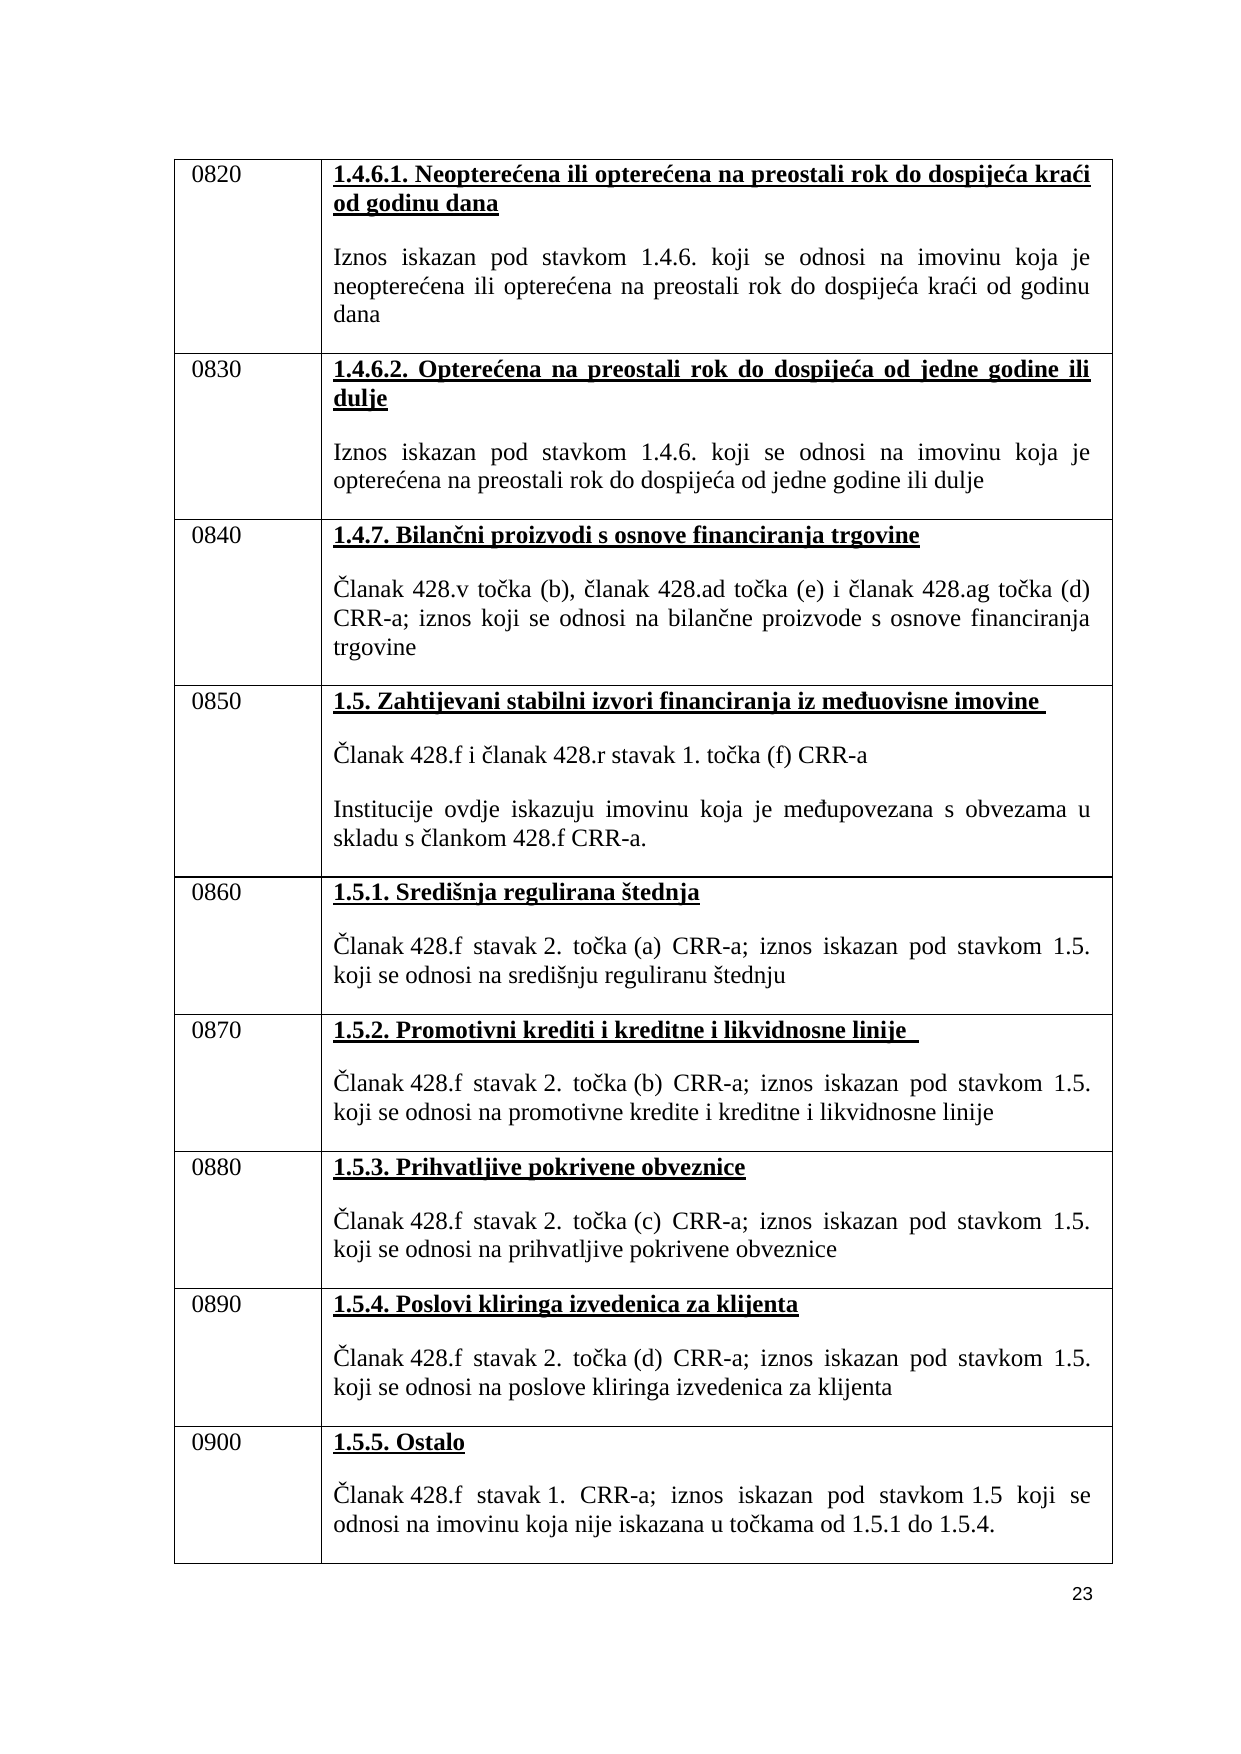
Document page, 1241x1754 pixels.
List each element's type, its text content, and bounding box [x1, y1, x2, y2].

table_cell 1.4.6.2. Opterećena na preostali rok do dospijeća od jedne godine ili dulje Iznos iskazan pod stavkom 1.4.6. koji se odnosi na imovinu koja je opterećena na preostali rok do dospijeća od jedne godine ili dulje [322, 354, 1112, 519]
table_cell 0890 [175, 1289, 321, 1426]
table_cell 1.5.4. Poslovi kliringa izvedenica za klijenta Članak 428.f stavak 2. točka (d) CRR-a; iznos iskazan pod stavkom 1.5. koji se odnosi na poslove kliringa izvedenica za klijenta [322, 1289, 1112, 1426]
table_cell 1.5.2. Promotivni krediti i kreditne i likvidnosne linije Članak 428.f stavak 2. točka (b) CRR-a; iznos iskazan pod stavkom 1.5. koji se odnosi na promotivne kredite i kreditne i likvidnosne linije [322, 1015, 1112, 1151]
table_cell 0830 [175, 354, 321, 519]
table_cell 1.5.3. Prihvatljive pokrivene obveznice Članak 428.f stavak 2. točka (c) CRR-a; iznos iskazan pod stavkom 1.5. koji se odnosi na prihvatljive pokrivene obveznice [322, 1152, 1112, 1288]
table_cell 0820 [175, 160, 321, 353]
table_cell 0870 [175, 1015, 321, 1151]
table_cell 1.4.7. Bilančni proizvodi s osnove financiranja trgovine Članak 428.v točka (b), članak 428.ad točka (e) i članak 428.ag točka (d) CRR-a; iznos koji se odnosi na bilančne proizvode s osnove financiranja trgovine [322, 520, 1112, 685]
table_cell 0840 [175, 520, 321, 685]
table_cell 0880 [175, 1152, 321, 1288]
table_cell 1.5.5. Ostalo Članak 428.f stavak 1. CRR-a; iznos iskazan pod stavkom 1.5 koji se odnosi na imovinu koja nije iskazana u točkama od 1.5.1 do 1.5.4. [322, 1427, 1112, 1563]
table_cell 0900 [175, 1427, 321, 1563]
table_cell 1.4.6.1. Neopterećena ili opterećena na preostali rok do dospijeća kraći od godinu dana Iznos iskazan pod stavkom 1.4.6. koji se odnosi na imovinu koja je neopterećena ili opterećena na preostali rok do dospijeća kraći od godinu dana [322, 160, 1112, 353]
table_cell 1.5.1. Središnja regulirana štednja Članak 428.f stavak 2. točka (a) CRR-a; iznos iskazan pod stavkom 1.5. koji se odnosi na središnju reguliranu štednju [322, 878, 1112, 1014]
table_cell 1.5. Zahtijevani stabilni izvori financiranja iz međuovisne imovine Članak 428.f i članak 428.r stavak 1. točka (f) CRR-a Institucije ovdje iskazuju imovinu koja je međupovezana s obvezama u skladu s člankom 428.f CRR-a. [322, 686, 1112, 876]
table_cell 0850 [175, 686, 321, 876]
table_cell 0860 [175, 878, 321, 1014]
